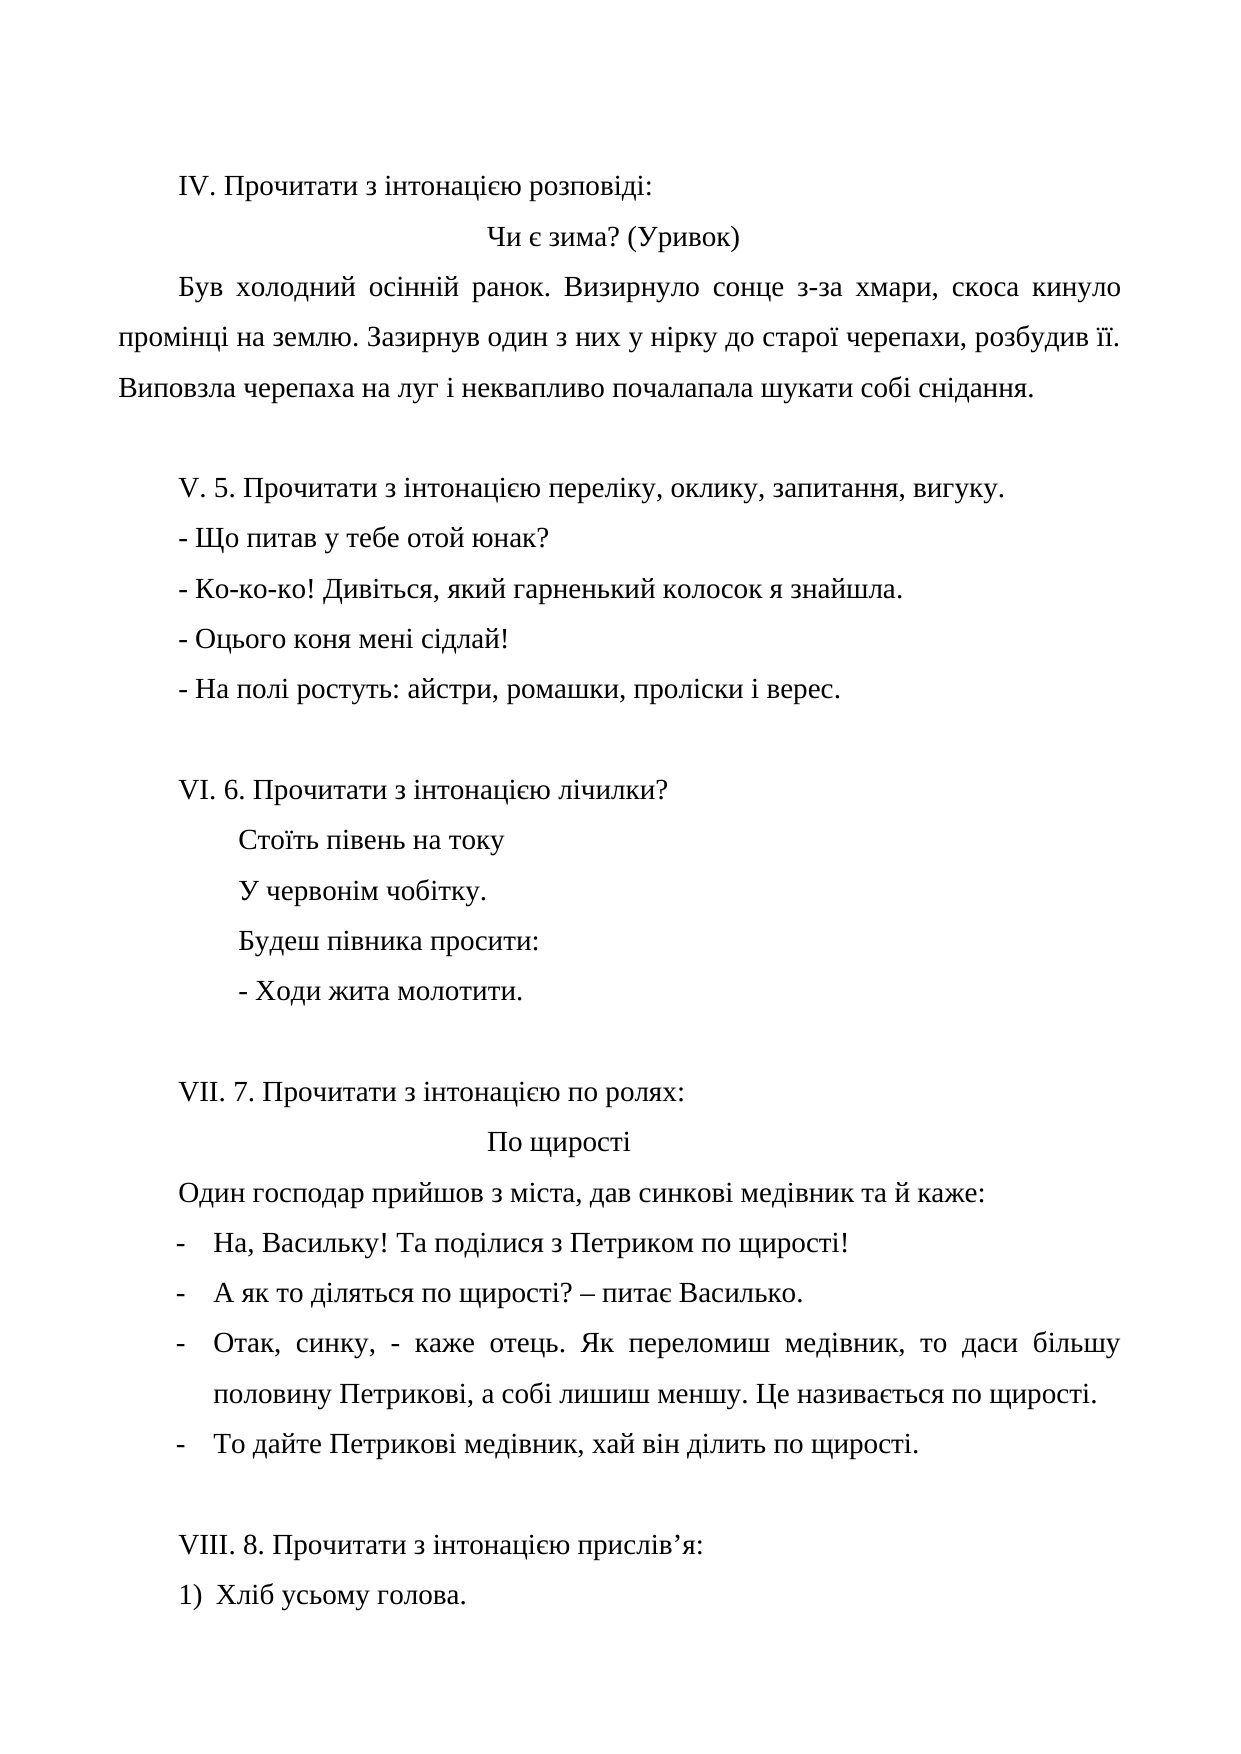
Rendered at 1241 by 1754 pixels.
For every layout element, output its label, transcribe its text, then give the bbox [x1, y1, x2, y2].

text У червонім чобітку. [178, 873, 1122, 906]
text Один господар прийшов з міста, дав синкові медівник та й каже: [118, 1175, 1122, 1208]
list То дайте Петрикові медівник, хай він ділить по щирості. [176, 1426, 1122, 1460]
list На, Васильку! Та поділися з Петриком по щирості! [176, 1225, 1122, 1258]
text Будеш півника просити: [178, 923, 1122, 957]
text V. 5. Прочитати з інтонацією переліку, оклику, запитання, вигуку. [118, 470, 1122, 504]
text - Ко-ко-ко! Дивіться, який гарненький колосок я знайшла. [118, 571, 1122, 604]
text - Ходи жита молотити. [178, 973, 1122, 1007]
text Чи є зима? (Уривок) [413, 219, 1122, 252]
text VІІ. 7. Прочитати з інтонацією по ролях: [118, 1074, 1122, 1108]
text ІV. Прочитати з інтонацією розповіді: [118, 168, 1122, 202]
text Був холодний осінній ранок. Визирнуло сонце з-за хмари, скоса кинуло промінці на землю. Зазирнув один з них у нірку до старої черепахи, розбудив її. Виповзла черепаха на луг і неквапливо почалапала шукати собі снідання. [118, 269, 1122, 403]
list Хліб усьому голова. [178, 1577, 1122, 1611]
list Отак, синку, - каже отець. Як переломиш медівник, то даси більшу половину Петрикові, а собі лишиш меншу. Це називається по щирості. [176, 1326, 1122, 1409]
text Стоїть півень на току [178, 822, 1122, 856]
text VІІІ. 8. Прочитати з інтонацією прислів’я: [118, 1527, 1122, 1560]
text - Оцього коня мені сідлай! [118, 621, 1122, 655]
list А як то діляться по щирості? – питає Василько. [176, 1275, 1122, 1309]
text - На полі ростуть: айстри, ромашки, проліски і верес. [118, 672, 1122, 705]
text - Що питав у тебе отой юнак? [118, 521, 1122, 554]
text По щирості [413, 1124, 1122, 1158]
text VI. 6. Прочитати з інтонацією лічилки? [118, 772, 1122, 806]
